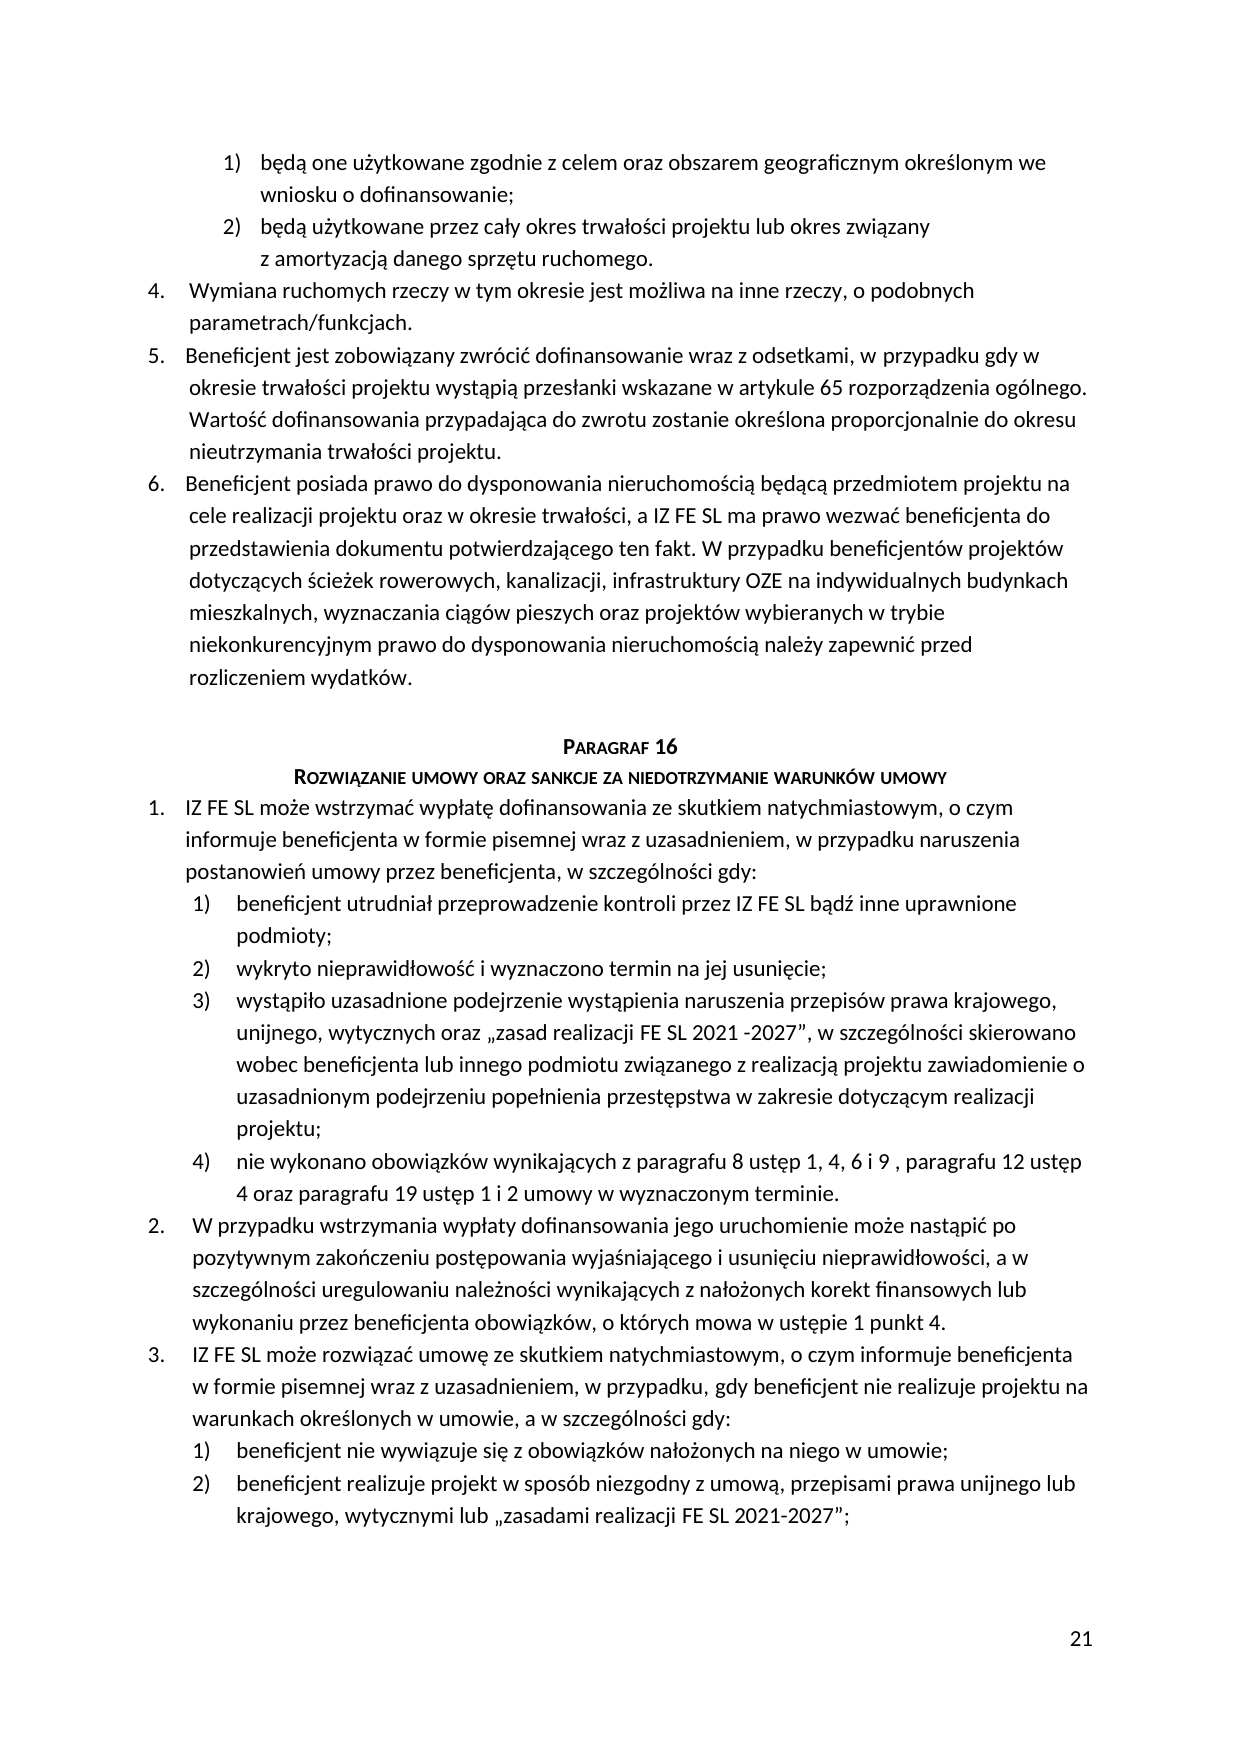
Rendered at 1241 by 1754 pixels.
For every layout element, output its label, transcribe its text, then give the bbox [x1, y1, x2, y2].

list IZ FE SL może rozwiązać umowę ze skutkiem natychmiastowym, o czym informuje beneficjenta w formie pisemnej wraz z uzasadnieniem, w przypadku, gdy beneficjent nie realizuje projektu na warunkach określonych w umowie, a w szczególności gdy: [148, 1340, 1093, 1432]
list będą one użytkowane zgodnie z celem oraz obszarem geograficznym określonym we wniosku o dofinansowanie; [223, 148, 1093, 208]
subtitle Paragraf 16 Rozwiązanie umowy oraz sankcje za niedotrzymanie warunków umowy [148, 732, 1093, 791]
list W przypadku wstrzymania wypłaty dofinansowania jego uruchomienie może nastąpić po pozytywnym zakończeniu postępowania wyjaśniającego i usunięciu nieprawidłowości, a w szczególności uregulowaniu należności wynikających z nałożonych korekt finansowych lub wykonaniu przez beneficjenta obowiązków, o których mowa w ustępie 1 punkt 4. [148, 1211, 1093, 1336]
list wykryto nieprawidłowość i wyznaczono termin na jej usunięcie; [192, 954, 1093, 982]
list będą użytkowane przez cały okres trwałości projektu lub okres związany z amortyzacją danego sprzętu ruchomego. [223, 212, 1093, 272]
list wystąpiło uzasadnione podejrzenie wystąpienia naruszenia przepisów prawa krajowego, unijnego, wytycznych oraz „zasad realizacji FE SL 2021 -2027”, w szczególności skierowano wobec beneficjenta lub innego podmiotu związanego z realizacją projektu zawiadomienie o uzasadnionym podejrzeniu popełnienia przestępstwa w zakresie dotyczącym realizacji projektu; [192, 986, 1093, 1143]
list beneficjent nie wywiązuje się z obowiązków nałożonych na niego w umowie; [192, 1436, 1093, 1464]
list beneficjent realizuje projekt w sposób niezgodny z umową, przepisami prawa unijnego lub krajowego, wytycznymi lub „zasadami realizacji FE SL 2021-2027”; [192, 1469, 1093, 1529]
list nie wykonano obowiązków wynikających z paragrafu 8 ustęp 1, 4, 6 i 9 , paragrafu 12 ustęp 4 oraz paragrafu 19 ustęp 1 i 2 umowy w wyznaczonym terminie. [192, 1147, 1093, 1207]
list Beneficjent jest zobowiązany zwrócić dofinansowanie wraz z odsetkami, w przypadku gdy w okresie trwałości projektu wystąpią przesłanki wskazane w artykule 65 rozporządzenia ogólnego. Wartość dofinansowania przypadająca do zwrotu zostanie określona proporcjonalnie do okresu nieutrzymania trwałości projektu. [148, 341, 1093, 465]
list beneficjent utrudniał przeprowadzenie kontroli przez IZ FE SL bądź inne uprawnione podmioty; [192, 889, 1093, 949]
list Beneficjent posiada prawo do dysponowania nieruchomością będącą przedmiotem projektu na cele realizacji projektu oraz w okresie trwałości, a IZ FE SL ma prawo wezwać beneficjenta do przedstawienia dokumentu potwierdzającego ten fakt. W przypadku beneficjentów projektów dotyczących ścieżek rowerowych, kanalizacji, infrastruktury OZE na indywidualnych budynkach mieszkalnych, wyznaczania ciągów pieszych oraz projektów wybieranych w trybie niekonkurencyjnym prawo do dysponowania nieruchomością należy zapewnić przed rozliczeniem wydatków. [148, 469, 1093, 691]
list IZ FE SL może wstrzymać wypłatę dofinansowania ze skutkiem natychmiastowym, o czym informuje beneficjenta w formie pisemnej wraz z uzasadnieniem, w przypadku naruszenia postanowień umowy przez beneficjenta, w szczególności gdy: [148, 793, 1093, 885]
list Wymiana ruchomych rzeczy w tym okresie jest możliwa na inne rzeczy, o podobnych parametrach/funkcjach. [148, 276, 1093, 337]
